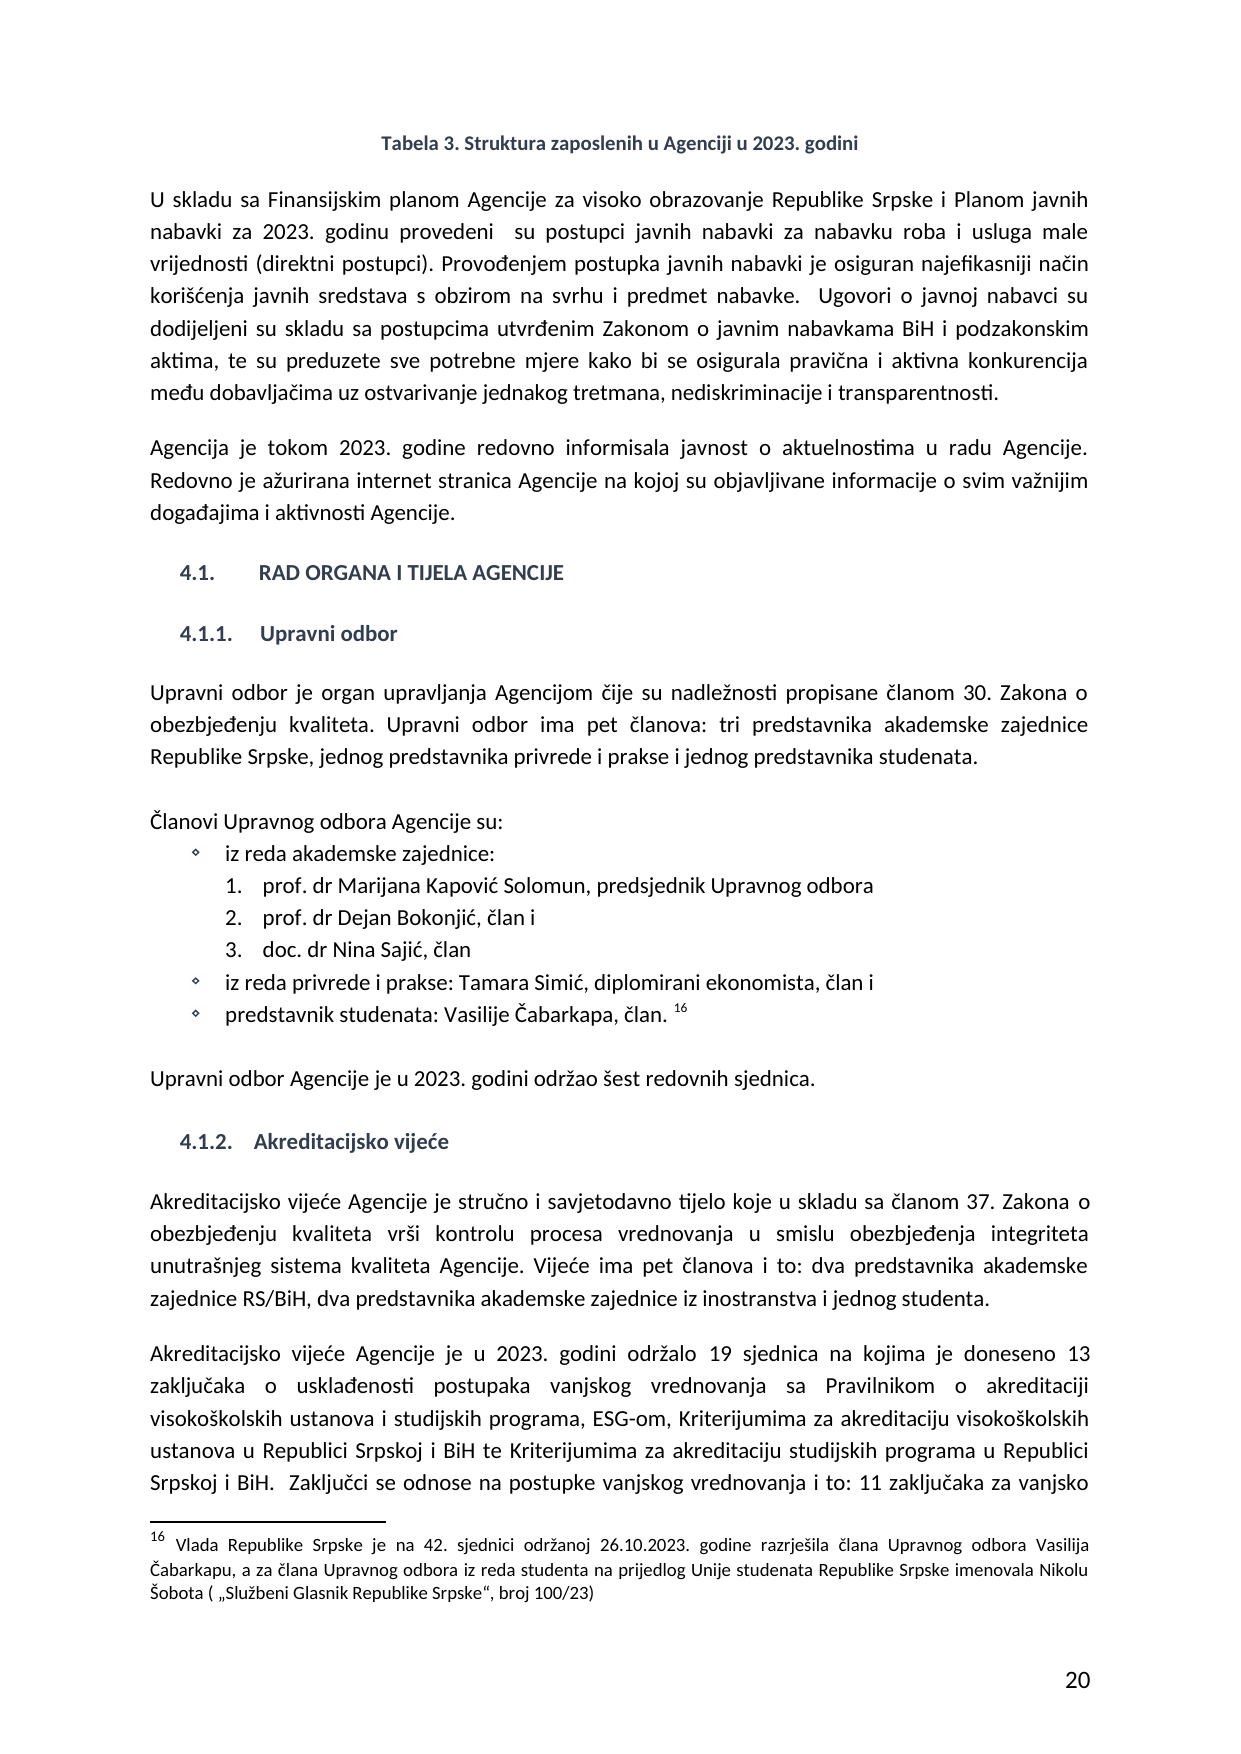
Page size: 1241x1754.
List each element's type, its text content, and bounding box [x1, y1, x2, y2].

list RAD ORGANA I TIJELA AGENCIJE [179, 558, 1090, 586]
list predstavnik studenata: Vasilije Čabarkapa, član. [187, 1000, 1090, 1028]
picture [188, 844, 209, 862]
list iz reda privrede i prakse: Tamara Simić, diplomirani ekonomista, član i [187, 968, 1090, 996]
list prof. dr Dejan Bokonjić, član i [225, 903, 1090, 931]
text Tabela 3. Struktura zaposlenih u Agenciji u 2023. godini [150, 130, 1090, 156]
list Upravni odbor [179, 619, 1090, 647]
text Upravni odbor Agencije je u 2023. godini održao šest redovnih sjednica. [150, 1064, 1090, 1092]
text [150, 1339, 1090, 1496]
list Akreditacijsko vijeće [179, 1127, 1090, 1155]
list doc. dr Nina Sajić, član [225, 936, 1090, 963]
text Akreditacijsko vijeće Agencije je stručno i savjetodavno tijelo koje u skladu sa članom 37. Zakona o obezbjeđenju kvaliteta vrši kontrolu procesa vrednovanja u smislu obezbjeđenja integriteta unutrašnjeg sistema kvaliteta Agencije. Vijeće ima pet članova i to: dva predstavnika akademske zajednice RS/BiH, dva predstavnika akademske zajednice iz inostranstva i jednog studenta. [150, 1187, 1090, 1312]
text Članovi Upravnog odbora Agencije su: [150, 807, 1090, 835]
list iz reda akademske zajednice: [187, 839, 1090, 867]
text Upravni odbor je organ upravljanja Agencijom čije su nadležnosti propisane članom 30. Zakona o obezbjeđenju kvaliteta. Upravni odbor ima pet članova: tri predstavnika akademske zajednice Republike Srpske, jednog predstavnika privrede i prakse i jednog predstavnika studenata. [150, 678, 1090, 770]
text Agencija je tokom 2023. godine redovno informisala javnost o aktuelnostima u radu Agencije. Redovno je ažurirana internet stranica Agencije na kojoj su objavljivane informacije o svim važnijim događajima i aktivnosti Agencije. [150, 433, 1090, 526]
list prof. dr Marijana Kapović Solomun, predsjednik Upravnog odbora [225, 871, 1090, 899]
picture [188, 973, 209, 990]
text U skladu sa Finansijskim planom Agencije za visoko obrazovanje Republike Srpske i Planom javnih nabavki za 2023. godinu provedeni su postupci javnih nabavki za nabavku roba i usluga male vrijednosti (direktni postupci). Provođenjem postupka javnih nabavki je osiguran najefikasniji način korišćenja javnih sredstava s obzirom na svrhu i predmet nabavke. Ugovori o javnoj nabavci su dodijeljeni su skladu sa postupcima utvrđenim Zakonom o javnim nabavkama BiH i podzakonskim aktima, te su preduzete sve potrebne mjere kako bi se osigurala pravična i aktivna konkurencija među dobavljačima uz ostvarivanje jednakog tretmana, nediskriminacije i transparentnosti. [150, 185, 1090, 406]
picture [188, 1005, 209, 1023]
